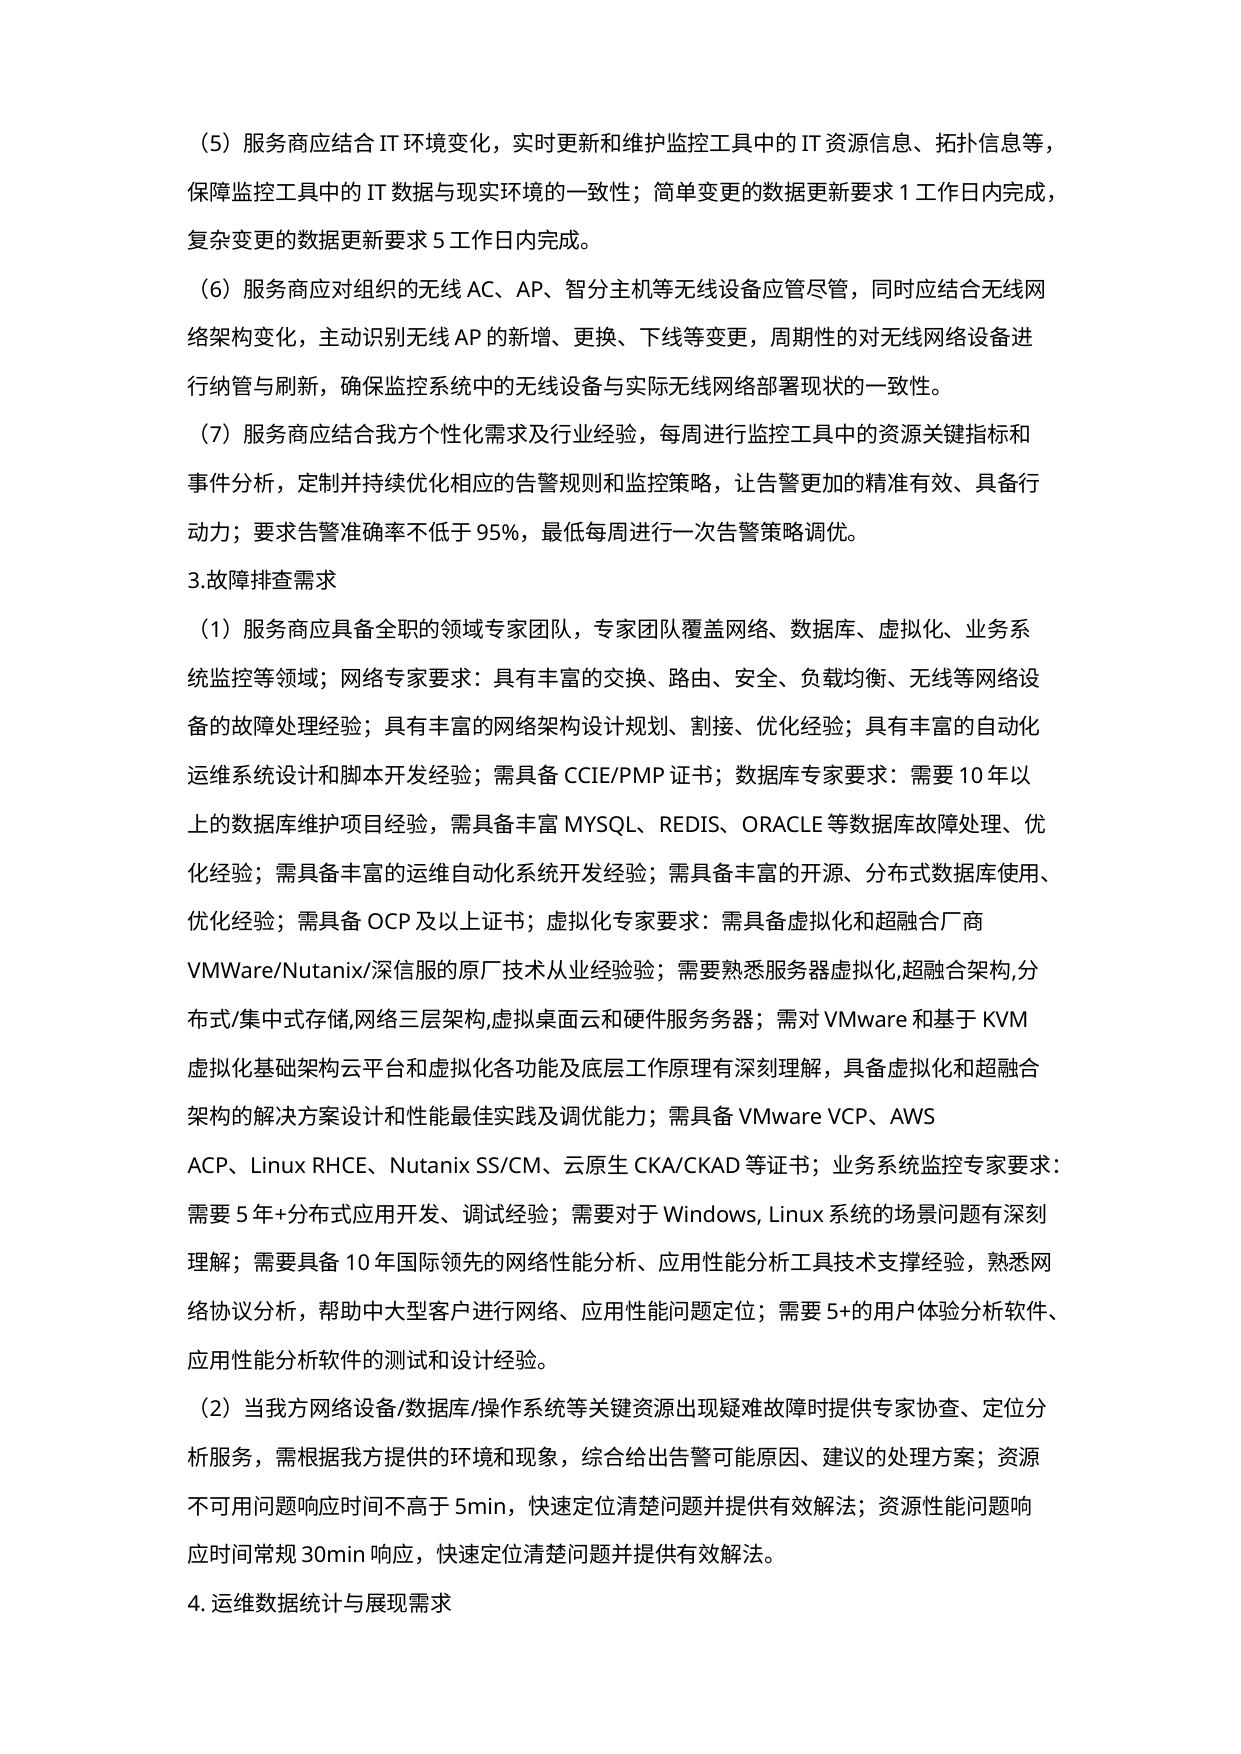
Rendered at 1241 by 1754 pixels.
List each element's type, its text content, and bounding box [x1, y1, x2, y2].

text （7）服务商应结合我方个性化需求及行业经验，每周进行监控工具中的资源关键指标和事件分析，定制并持续优化相应的告警规则和监控策略，让告警更加的精准有效、具备行动力；要求告警准确率不低于95%，最低每周进行一次告警策略调优。 [187, 417, 1053, 547]
text （6）服务商应对组织的无线AC、AP、智分主机等无线设备应管尽管，同时应结合无线网络架构变化，主动识别无线AP的新增、更换、下线等变更，周期性的对无线网络设备进行纳管与刷新，确保监控系统中的无线设备与实际无线网络部署现状的一致性。 [187, 271, 1053, 401]
text （5）服务商应结合IT环境变化，实时更新和维护监控工具中的IT资源信息、拓扑信息等，保障监控工具中的IT数据与现实环境的一致性；简单变更的数据更新要求1工作日内完成，复杂变更的数据更新要求5工作日内完成。 [187, 126, 1053, 256]
text （2）当我方网络设备/数据库/操作系统等关键资源出现疑难故障时提供专家协查、定位分析服务，需根据我方提供的环境和现象，综合给出告警可能原因、建议的处理方案；资源不可用问题响应时间不高于5min，快速定位清楚问题并提供有效解法；资源性能问题响应时间常规30min响应，快速定位清楚问题并提供有效解法。 [187, 1391, 1053, 1570]
text （1）服务商应具备全职的领域专家团队，专家团队覆盖网络、数据库、虚拟化、业务系统监控等领域；网络专家要求：具有丰富的交换、路由、安全、负载均衡、无线等网络设备的故障处理经验；具有丰富的网络架构设计规划、割接、优化经验；具有丰富的自动化运维系统设计和脚本开发经验；需具备CCIE/PMP证书；数据库专家要求：需要10年以上的数据库维护项目经验，需具备丰富MYSQL、REDIS、ORACLE等数据库故障处理、优化经验；需具备丰富的运维自动化系统开发经验；需具备丰富的开源、分布式数据库使用、优化经验；需具备OCP及以上证书；虚拟化专家要求：需具备虚拟化和超融合厂商VMWare/Nutanix/深信服的原厂技术从业经验验；需要熟悉服务器虚拟化,超融合架构,分布式/集中式存储,网络三层架构,虚拟桌面云和硬件服务务器；需对VMware和基于KVM虚拟化基础架构云平台和虚拟化各功能及底层工作原理有深刻理解，具备虚拟化和超融合架构的解决方案设计和性能最佳实践及调优能力；需具备VMware VCP、AWS ACP、Linux RHCE、Nutanix SS/CM、云原生CKA/CKAD等证书；业务系统监控专家要求：需要5年+分布式应用开发、调试经验；需要对于Windows, Linux系统的场景问题有深刻理解；需要具备10年国际领先的网络性能分析、应用性能分析工具技术支撑经验，熟悉网络协议分析，帮助中大型客户进行网络、应用性能问题定位；需要5+的用户体验分析软件、应用性能分析软件的测试和设计经验。 [187, 611, 1053, 1375]
text 3.故障排查需求 [187, 563, 1053, 596]
text 4. 运维数据统计与展现需求 [187, 1586, 1053, 1618]
